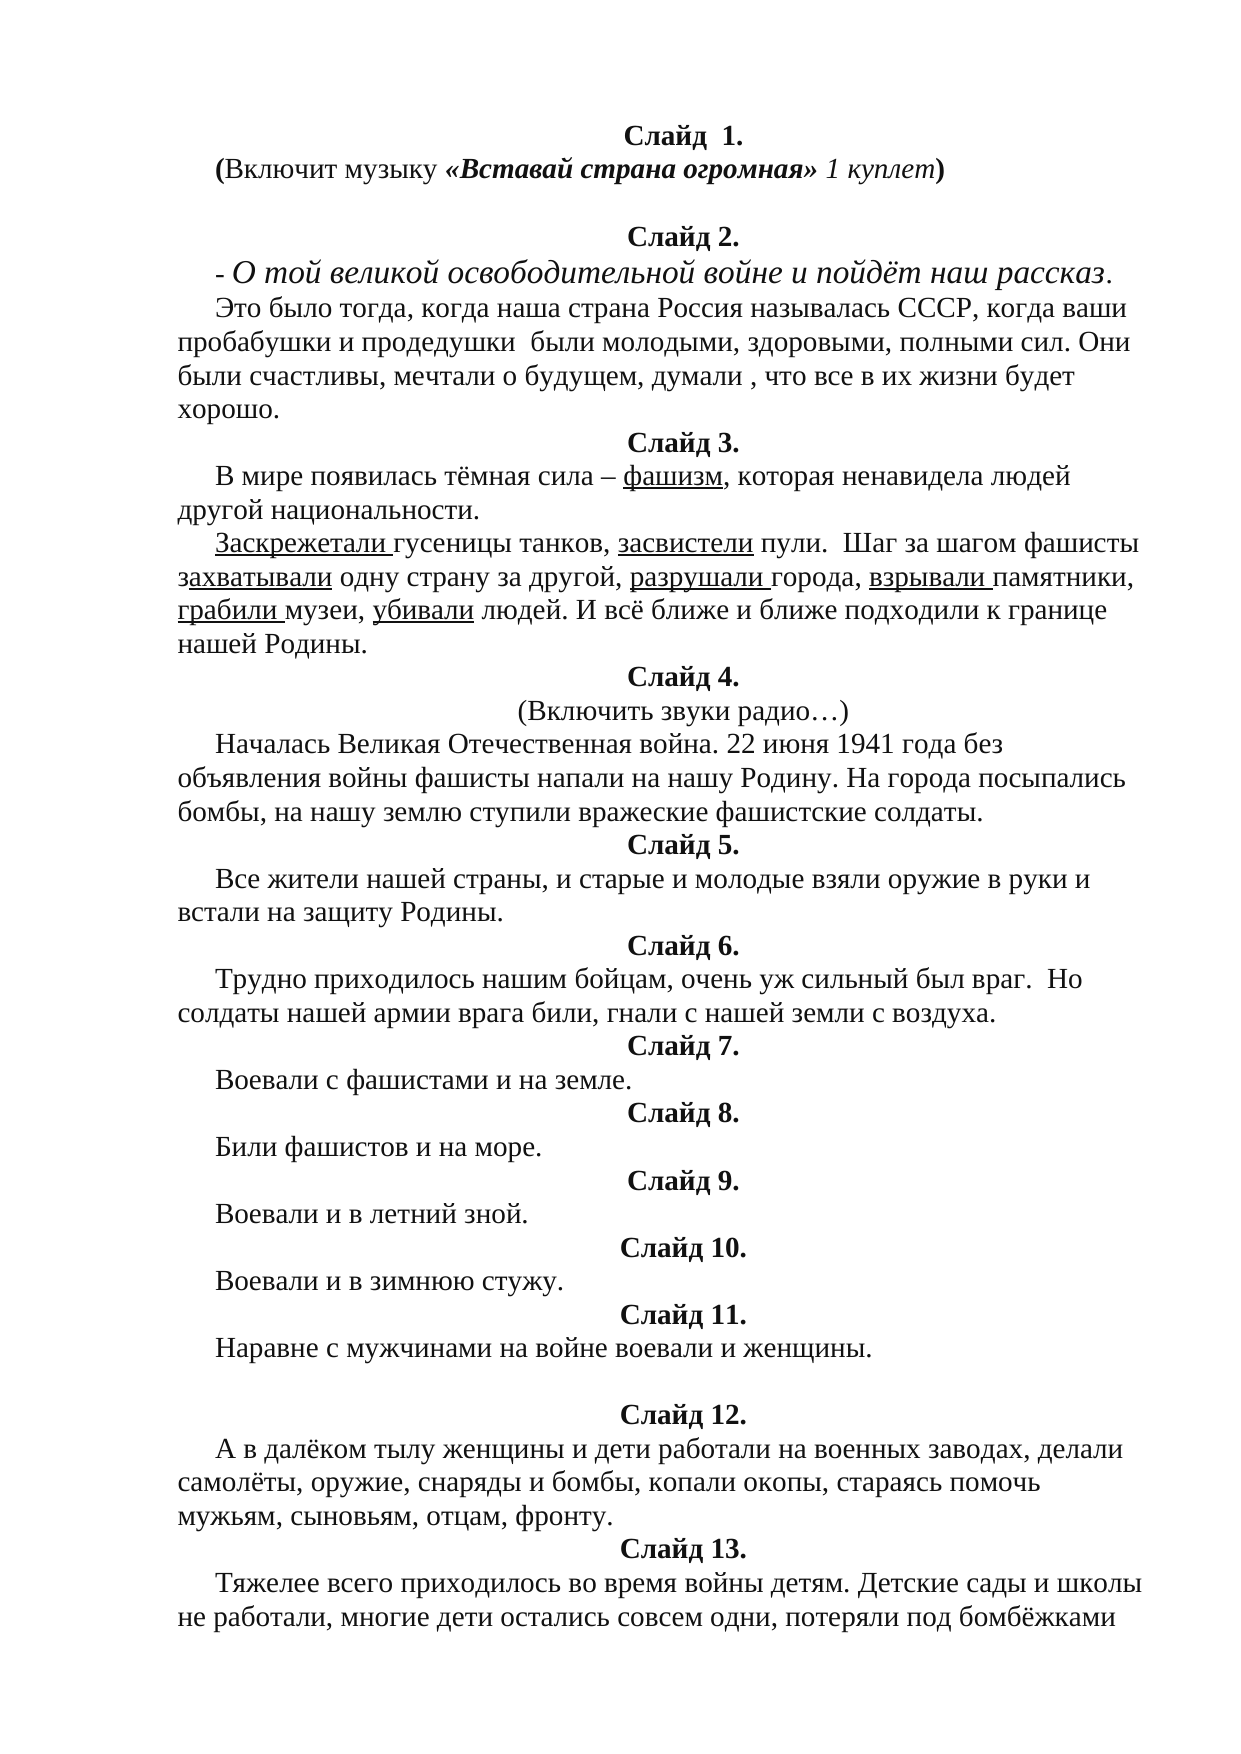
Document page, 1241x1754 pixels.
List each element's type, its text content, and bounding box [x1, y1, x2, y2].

text Слайд 5. [177, 827, 1152, 861]
text Слайд 12. [177, 1397, 1152, 1431]
text Слайд 8. [177, 1096, 1152, 1129]
text Слайд 9. [177, 1163, 1152, 1196]
text Воевали с фашистами и на земле. [177, 1062, 1152, 1096]
text А в далёком тылу женщины и дети работали на военных заводах, делали самолёты, оружие, снаряды и бомбы, копали окопы, стараясь помочь мужьям, сыновьям, отцам, фронту. [177, 1431, 1152, 1532]
text Заскрежетали гусеницы танков, засвистели пули. Шаг за шагом фашисты захватывали одну страну за другой, разрушали города, взрывали памятники, грабили музеи, убивали людей. И всё ближе и ближе подходили к границе нашей Родины. [177, 525, 1152, 659]
text Воевали и в летний зной. [177, 1196, 1152, 1230]
text - О той великой освободительной войне и пойдёт наш рассказ. [177, 252, 1152, 291]
text Били фашистов и на море. [177, 1129, 1152, 1163]
text В мире появилась тёмная сила – фашизм, которая ненавидела людей другой национальности. [177, 458, 1152, 525]
text Все жители нашей страны, и старые и молодые взяли оружие в руки и встали на защиту Родины. [177, 861, 1152, 928]
text Слайд 6. [177, 928, 1152, 961]
text (Включит музыку «Вставай страна огромная» 1 куплет) [177, 152, 1152, 185]
text Слайд 1. [177, 118, 1152, 152]
text Трудно приходилось нашим бойцам, очень уж сильный был враг. Но солдаты нашей армии врага били, гнали с нашей земли с воздуха. [177, 961, 1152, 1028]
text Это было тогда, когда наша страна Россия называлась СССР, когда ваши пробабушки и продедушки были молодыми, здоровыми, полными сил. Они были счастливы, мечтали о будущем, думали , что все в их жизни будет хорошо. [177, 291, 1152, 425]
text Слайд 4. [177, 659, 1152, 693]
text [177, 1565, 1152, 1632]
text Слайд 3. [177, 425, 1152, 458]
text Началась Великая Отечественная война. 22 июня 1941 года без объявления войны фашисты напали на нашу Родину. На города посыпались бомбы, на нашу землю ступили вражеские фашистские солдаты. [177, 727, 1152, 827]
text Слайд 7. [177, 1028, 1152, 1062]
text (Включить звуки радио…) [177, 693, 1152, 727]
text Слайд 11. [177, 1297, 1152, 1330]
text Воевали и в зимнюю стужу. [177, 1263, 1152, 1297]
text Слайд 10. [177, 1230, 1152, 1263]
text Слайд 13. [177, 1532, 1152, 1565]
text Слайд 2. [177, 219, 1152, 252]
text Наравне с мужчинами на войне воевали и женщины. [177, 1330, 1152, 1364]
